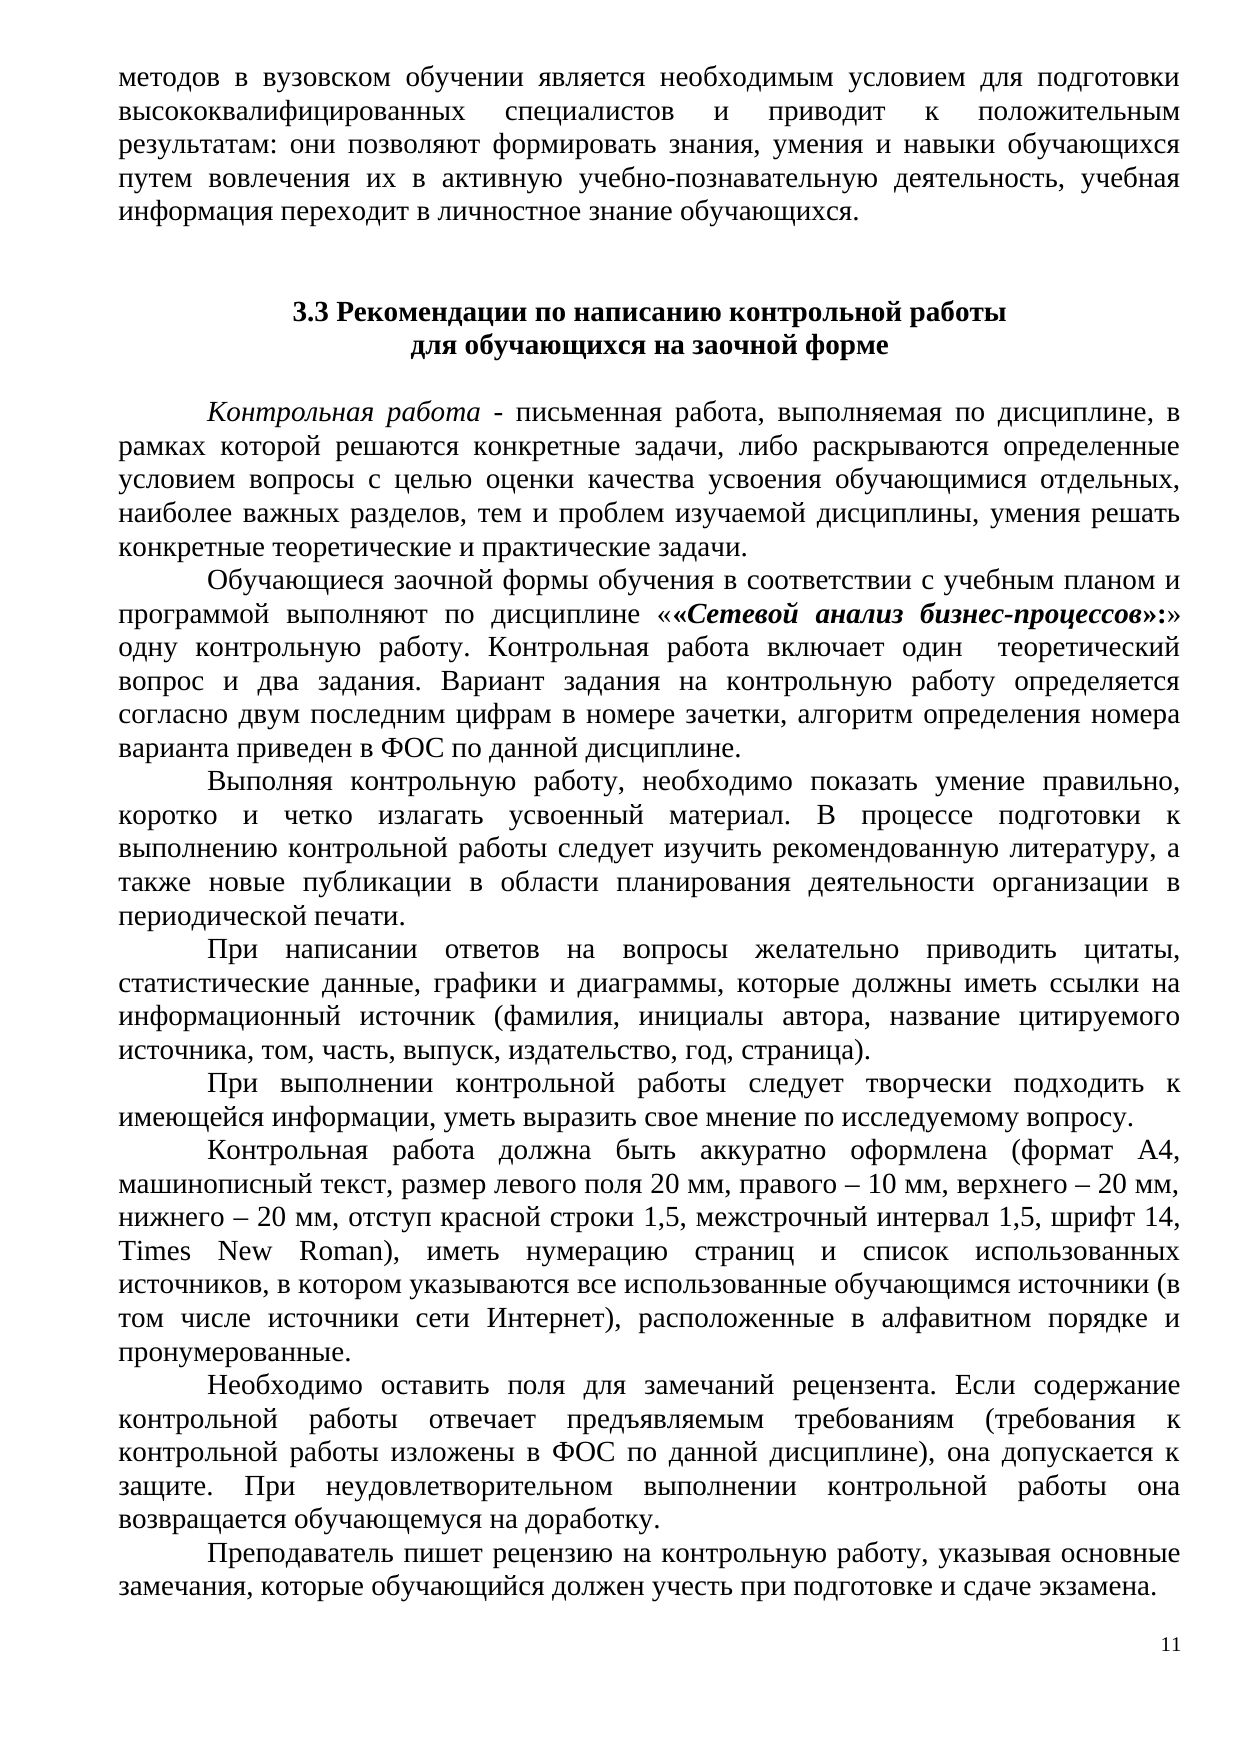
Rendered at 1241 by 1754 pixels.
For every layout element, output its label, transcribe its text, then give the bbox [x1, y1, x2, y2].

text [118, 59, 1181, 227]
text Обучающиеся заочной формы обучения в соответствии с учебным планом и программой выполняют по дисциплине ««Сетевой анализ бизнес-процессов»:» одну контрольную работу. Контрольная работа включает один теоретический вопрос и два задания. Вариант задания на контрольную работу определяется согласно двум последним цифрам в номере зачетки, алгоритм определения номера варианта приведен в ФОС по данной дисциплине. [118, 562, 1181, 763]
text Контрольная работа должна быть аккуратно оформлена (формат А4, машинописный текст, размер левого поля 20 мм, правого – 10 мм, верхнего – 20 мм, нижнего – 20 мм, отступ красной строки 1,5, межстрочный интервал 1,5, шрифт 14, Times New Roman), иметь нумерацию страниц и список использованных источников, в котором указываются все использованные обучающимся источники (в том числе источники сети Интернет), расположенные в алфавитном порядке и пронумерованные. [118, 1132, 1181, 1367]
text Необходимо оставить поля для замечаний рецензента. Если содержание контрольной работы отвечает предъявляемым требованиям (требования к контрольной работы изложены в ФОС по данной дисциплине), она допускается к защите. При неудовлетворительном выполнении контрольной работы она возвращается обучающемуся на доработку. [118, 1367, 1181, 1535]
text При написании ответов на вопросы желательно приводить цитаты, статистические данные, графики и диаграммы, которые должны иметь ссылки на информационный источник (фамилия, инициалы автора, название цитируемого источника, том, часть, выпуск, издательство, год, страница). [118, 931, 1181, 1065]
text Преподаватель пишет рецензию на контрольную работу, указывая основные замечания, которые обучающийся должен учесть при подготовке и сдаче экзамена. [118, 1535, 1181, 1602]
text для обучающихся на заочной форме [118, 327, 1181, 361]
text Контрольная работа - письменная работа, выполняемая по дисциплине, в рамках которой решаются конкретные задачи, либо раскрываются определенные условием вопросы с целью оценки качества усвоения обучающимися отдельных, наиболее важных разделов, тем и проблем изучаемой дисциплины, умения решать конкретные теоретические и практические задачи. [118, 394, 1181, 562]
text 3.3 Рекомендации по написанию контрольной работы [118, 294, 1181, 327]
text Выполняя контрольную работу, необходимо показать умение правильно, коротко и четко излагать усвоенный материал. В процессе подготовки к выполнению контрольной работы следует изучить рекомендованную литературу, а также новые публикации в области планирования деятельности организации в периодической печати. [118, 763, 1181, 931]
text При выполнении контрольной работы следует творчески подходить к имеющейся информации, уметь выразить свое мнение по исследуемому вопросу. [118, 1065, 1181, 1132]
